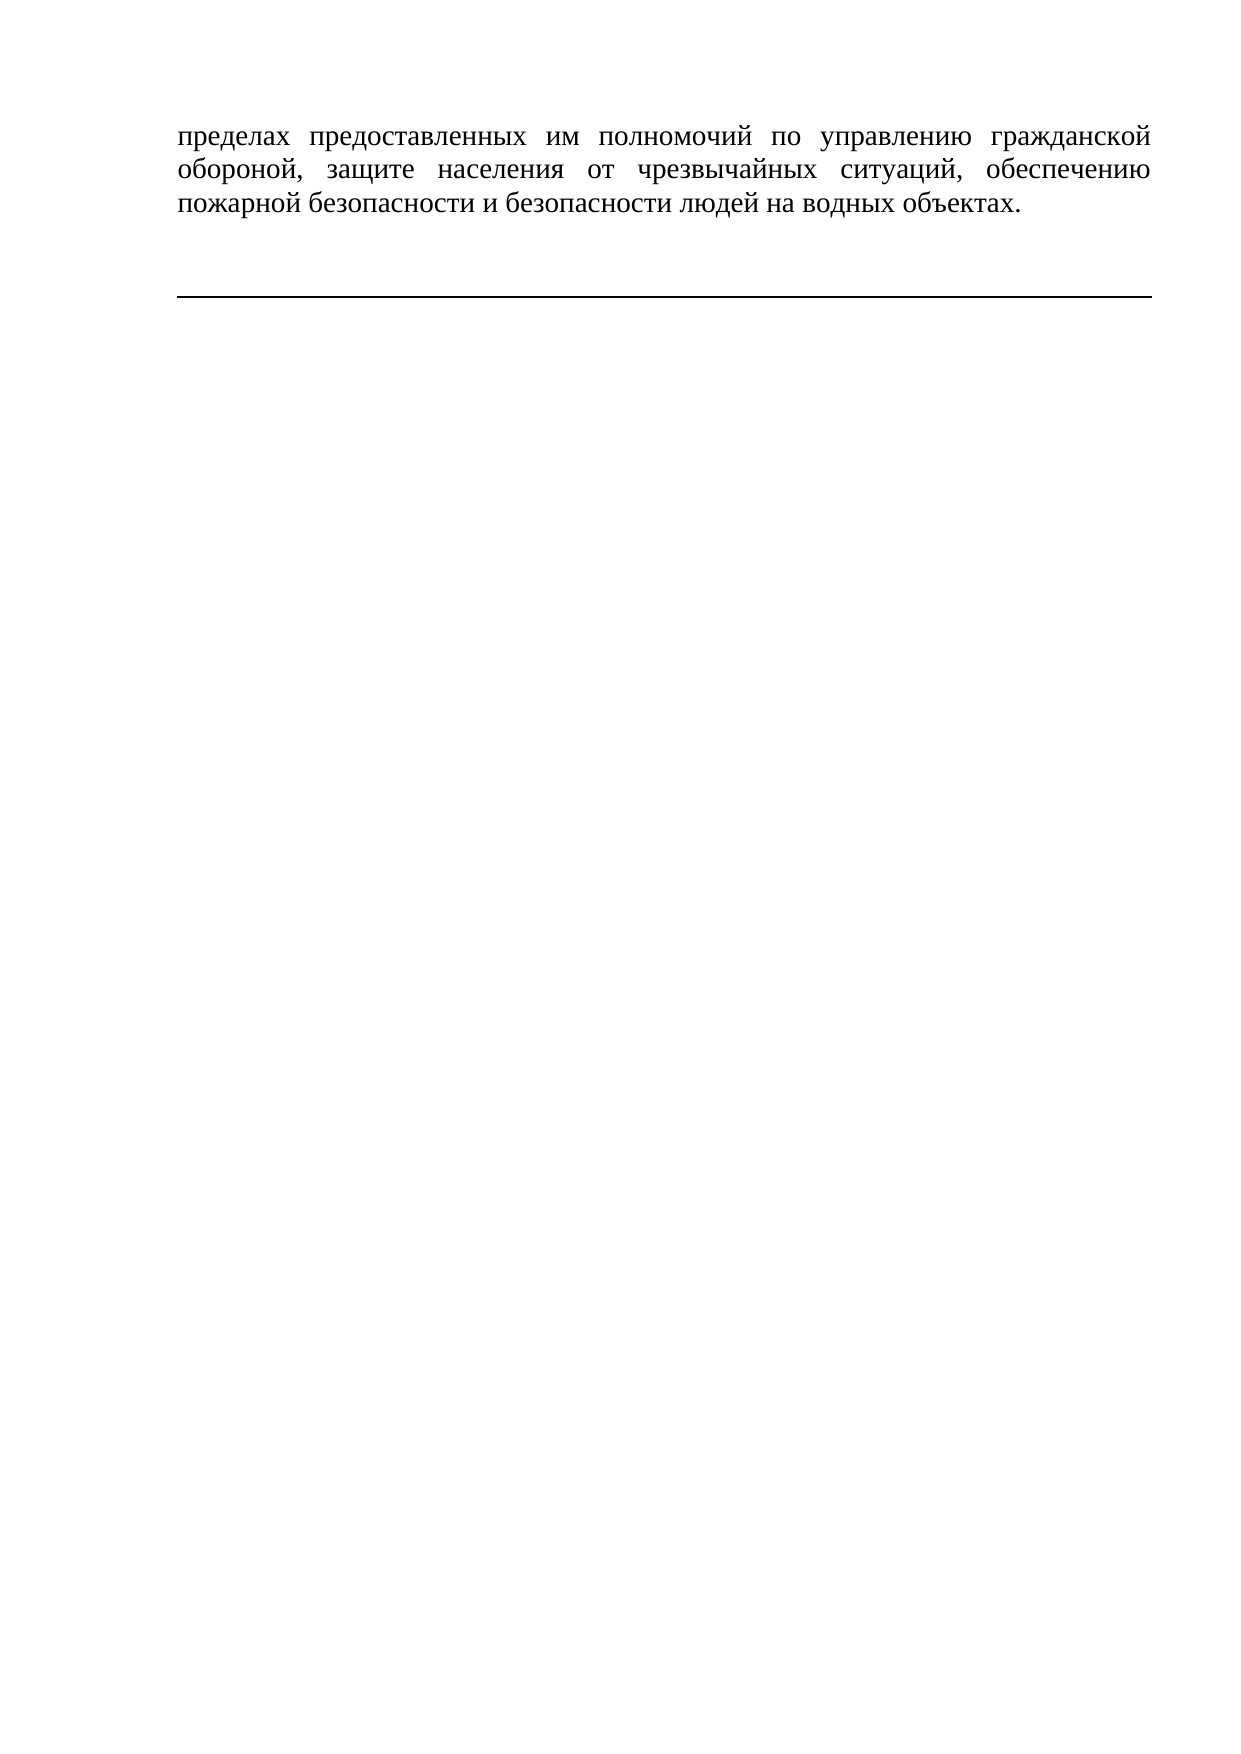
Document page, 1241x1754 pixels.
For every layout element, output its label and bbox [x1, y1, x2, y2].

text [177, 118, 1152, 219]
